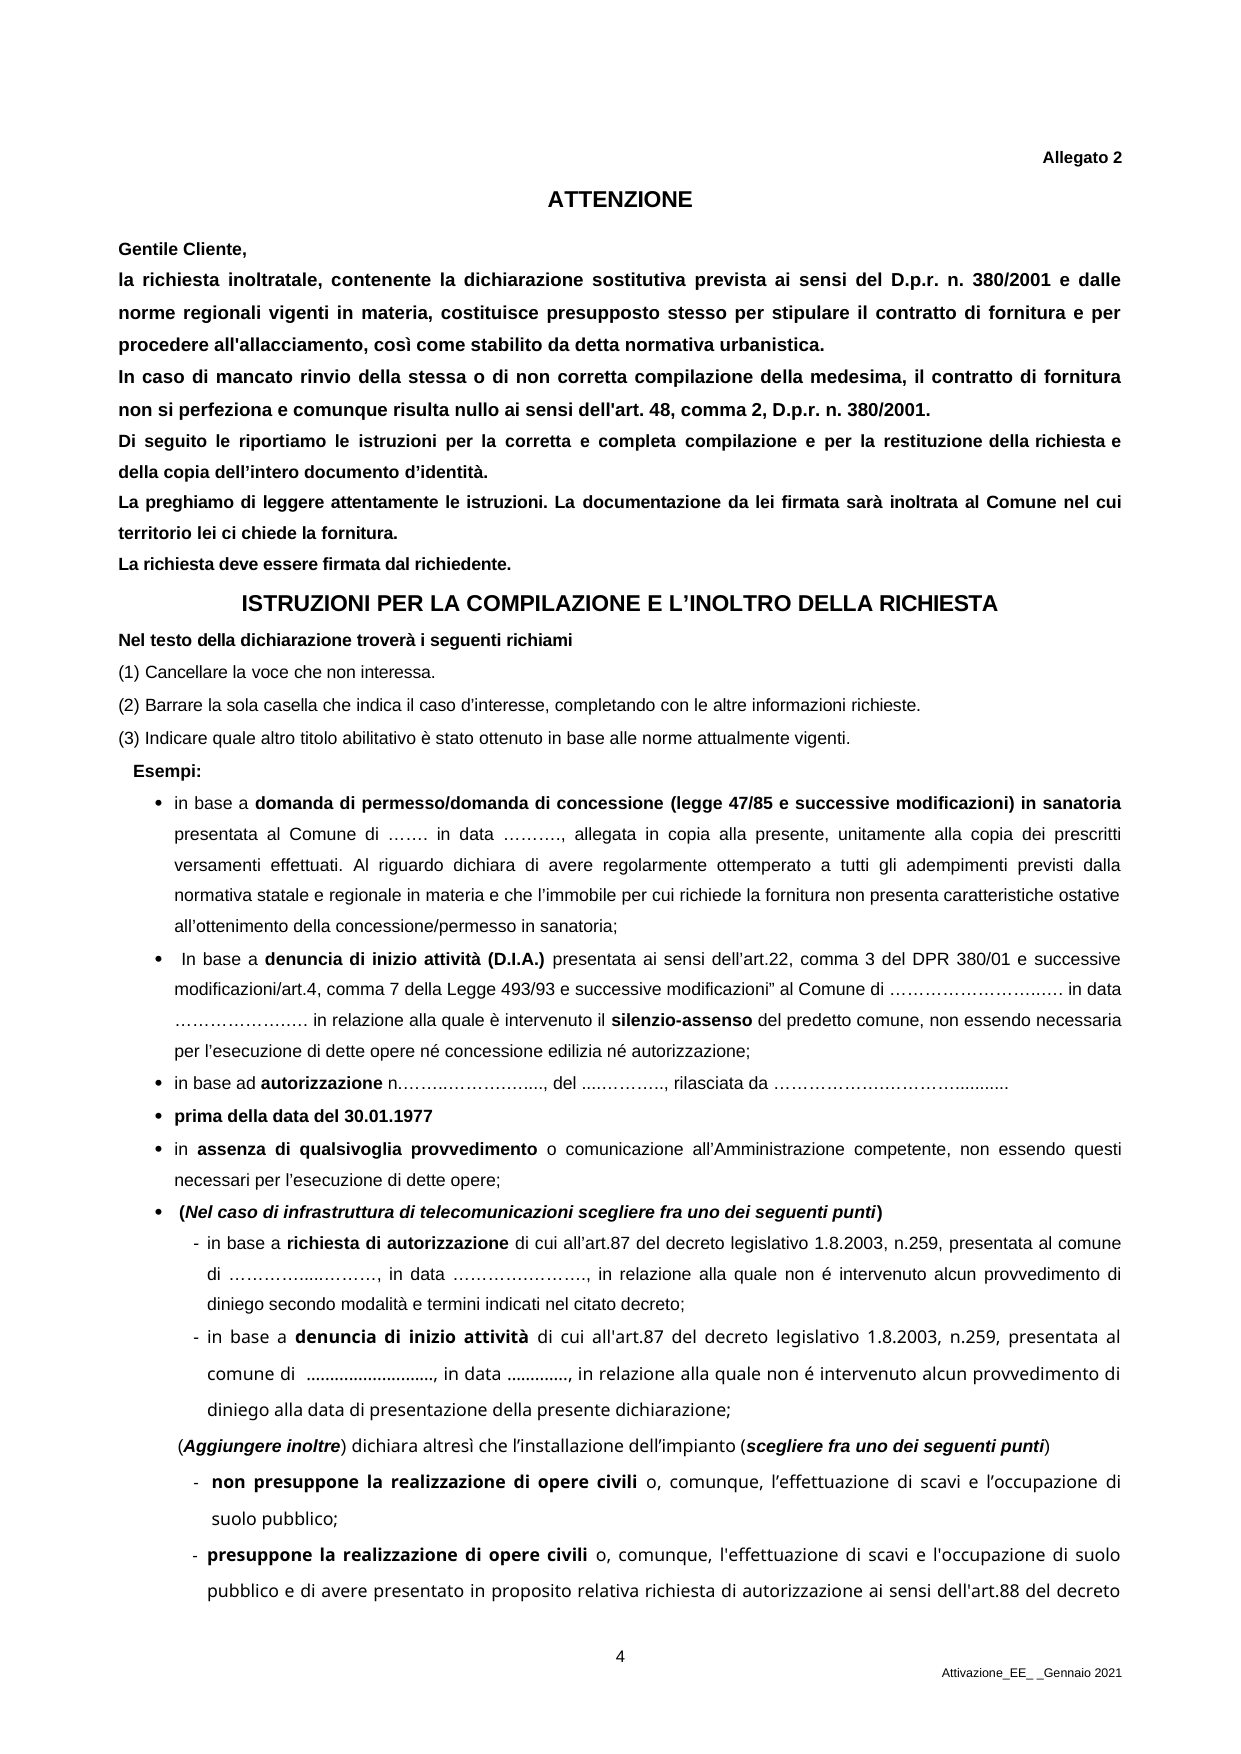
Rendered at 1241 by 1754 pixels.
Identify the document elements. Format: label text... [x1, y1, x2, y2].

text la richiesta inoltratale, contenente la dichiarazione sostitutiva prevista ai sensi del D.p.r. n. 380/2001 e dalle norme regionali vigenti in materia, costituisce presupposto stesso per stipulare il contratto di fornitura e per procedere all'allacciamento, così come stabilito da detta normativa urbanistica. [118, 269, 1122, 355]
list in assenza di qualsivoglia provvedimento o comunicazione all’Amministrazione competente, non essendo questi necessari per l’esecuzione di dette opere; [155, 1139, 1122, 1190]
text In caso di mancato rinvio della stessa o di non corretta compilazione della medesima, il contratto di fornitura non si perfeziona e comunque risulta nullo ai sensi dell'art. 48, comma 2, D.p.r. n. 380/2001. [118, 366, 1122, 420]
text ATTENZIONE [118, 186, 1122, 212]
text (2) Barrare la sola casella che indica il caso d’interesse, completando con le altre informazioni richieste. [118, 695, 1122, 715]
text Gentile Cliente, [118, 239, 1122, 259]
list (Nel caso di infrastruttura di telecomunicazioni scegliere fra uno dei seguenti punti) [155, 1202, 1122, 1223]
list non presuppone la realizzazione di opere civili o, comunque, l’effettuazione di scavi e l’occupazione di suolo pubblico; [193, 1470, 1122, 1530]
text (Aggiungere inoltre) dichiara altresì che l’installazione dell’impianto (scegliere fra uno dei seguenti punti) [118, 1433, 1122, 1458]
list in base a domanda di permesso/domanda di concessione (legge 47/85 e successive modificazioni) in sanatoria presentata al Comune di ……. in data ………., allegata in copia alla presente, unitamente alla copia dei prescritti versamenti effettuati. Al riguardo dichiara di avere regolarmente ottemperato a tutti gli adempimenti previsti dalla normativa statale e regionale in materia e che l’immobile per cui richiede la fornitura non presenta caratteristiche ostative all’ottenimento della concessione/permesso in sanatoria; [155, 793, 1122, 936]
text - in base a denuncia di inizio attività di cui all'art.87 del decreto legislativo 1.8.2003, n.259, presentata al comune di …..................……, in data ……..….., in relazione alla quale non é intervenuto alcun provvedimento di diniego alla data di presentazione della presente dichiarazione; [193, 1325, 1122, 1421]
text Di seguito le riportiamo le istruzioni per la corretta e completa compilazione e per la restituzione della richiesta e della copia dell’intero documento d’identità. [118, 431, 1122, 482]
text ISTRUZIONI PER L’INOLTRO DELLA RICHIESTA [118, 590, 1122, 616]
text Nel testo della dichiarazione troverà i seguenti richiami [118, 629, 1122, 650]
list In base a denuncia di inizio attività (D.I.A.) presentata ai sensi dell’art.22, comma 3 del DPR 380/01 e successive modificazioni/art.4, comma 7 della Legge 493/93 e successive modificazioni” al Comune di ……………………..…. in data ……………….…. in relazione alla quale è intervenuto il silenzio-assenso del predetto comune, non essendo necessaria per l’esecuzione di dette opere né concessione edilizia né autorizzazione; [155, 948, 1122, 1061]
text La richiesta deve essere firmata dal richiedente. [118, 553, 1122, 574]
text Allegato 2 [81, 148, 1122, 167]
list prima della data del 30.01.1977 [155, 1106, 1122, 1126]
text (3) Indicare quale altro titolo abilitativo è stato ottenuto in base alle norme attualmente vigenti. [118, 728, 1122, 748]
text Esempi: [133, 760, 1122, 781]
list in base ad autorizzazione n.……..……….…...., del ....……….., rilasciata da ……………….…………........... [155, 1073, 1122, 1094]
text - in base a richiesta di autorizzazione di cui all’art.87 del decreto legislativo 1.8.2003, n.259, presentata al comune di ………….....………, in data ………….………., in relazione alla quale non é intervenuto alcun provvedimento di diniego secondo modalità e termini indicati nel citato decreto; [193, 1233, 1122, 1314]
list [192, 1542, 1122, 1603]
text (1) Cancellare la voce che non interessa. [118, 662, 1122, 683]
text La preghiamo di leggere attentamente le istruzioni. La documentazione da lei firmata sarà inoltrata al Comune nel cui territorio lei ci chiede la fornitura. [118, 492, 1122, 543]
